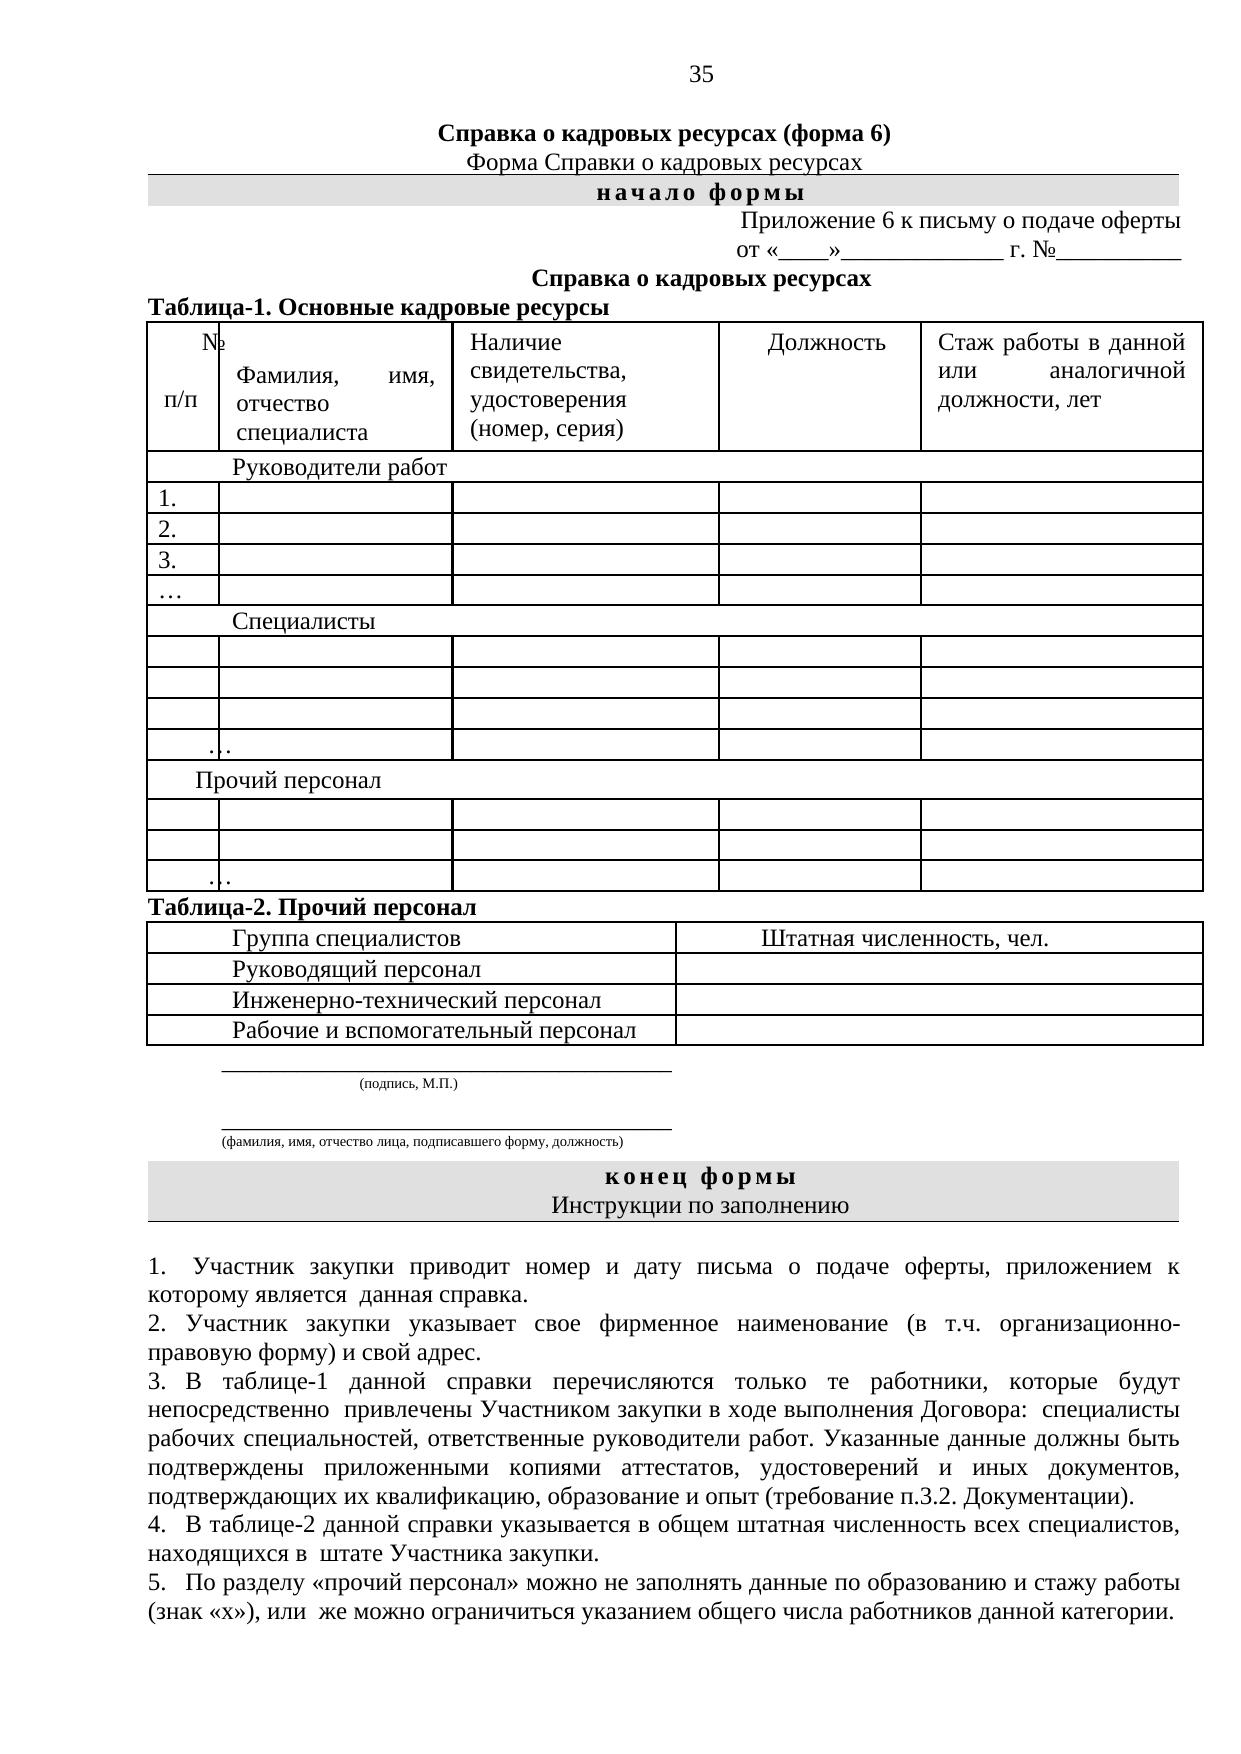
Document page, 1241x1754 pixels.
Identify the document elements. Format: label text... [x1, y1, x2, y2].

table_cell [148, 668, 218, 697]
table_cell [454, 637, 718, 666]
table_cell [220, 730, 451, 758]
table_cell Инженерно-технический персонал [148, 985, 675, 1013]
table_cell [720, 831, 920, 859]
table_cell [720, 576, 920, 604]
table_cell [922, 699, 1202, 728]
table_cell [220, 637, 451, 666]
table_cell [148, 831, 218, 859]
table_cell [220, 699, 451, 728]
table_cell [220, 861, 451, 890]
table_cell [922, 800, 1202, 828]
table_cell [454, 699, 718, 728]
list Участник закупки приводит номер и дату письма о подаче оферты, приложением к которому является данная справка. [148, 1251, 1181, 1308]
table_cell [677, 985, 1202, 1013]
text (фамилия, имя, отчество лица, подписавшего форму, должность) [148, 1133, 1181, 1161]
table_cell [454, 545, 718, 573]
table_cell [454, 861, 718, 890]
table_cell [922, 831, 1202, 859]
table_cell [148, 699, 218, 728]
table_cell [720, 637, 920, 666]
table_cell [677, 1016, 1202, 1044]
table_cell [720, 545, 920, 573]
table_cell 1. [148, 483, 218, 512]
table_cell 2. [148, 514, 218, 543]
table_cell … [148, 861, 218, 890]
list Участник закупки указывает свое фирменное наименование (в т.ч. организационно-правовую форму) и свой адрес. [148, 1308, 1181, 1366]
table_cell [922, 668, 1202, 697]
table_cell [454, 800, 718, 828]
table_cell [454, 576, 718, 604]
table_cell Специалисты [148, 606, 1202, 635]
table_header Должность [720, 323, 920, 450]
table_cell [720, 514, 920, 543]
text Справка о кадровых ресурсах [148, 263, 1181, 292]
text конец формы [148, 1161, 1179, 1190]
table_cell [922, 861, 1202, 890]
text ____________________________________ [148, 1104, 1181, 1133]
table_cell [148, 800, 218, 828]
table_header Фамилия, имя, отчество специалиста [220, 323, 451, 450]
table_cell [220, 831, 451, 859]
table_cell Прочий персонал [148, 761, 1202, 798]
table_cell [922, 637, 1202, 666]
table_cell … [148, 730, 218, 758]
table_cell [454, 831, 718, 859]
text Таблица-1. Основные кадровые ресурсы [148, 292, 1181, 321]
table_cell … [148, 576, 218, 604]
text Приложение 6 к письму о подаче оферты от «____»_____________ г. №__________ [148, 206, 1181, 263]
table_cell [922, 730, 1202, 758]
list В таблице-2 данной справки указывается в общем штатная численность всех специалистов, находящихся в штате Участника закупки. [148, 1509, 1181, 1567]
table_cell [922, 514, 1202, 543]
text Форма Справки о кадровых ресурсах [148, 159, 500, 174]
table_header Штатная численность, чел. [677, 923, 1202, 952]
table_cell [220, 576, 451, 604]
table_header Стаж работы в данной или аналогичной должности, лет [922, 323, 1202, 450]
table_cell [922, 545, 1202, 573]
list По разделу «прочий персонал» можно не заполнять данные по образованию и стажу работы (знак «х»), или же можно ограничиться указанием общего числа работников данной категории. [148, 1567, 1181, 1624]
table_cell [454, 730, 718, 758]
table_cell [720, 699, 920, 728]
text ____________________________________ [148, 1046, 1181, 1075]
text (подпись, М.П.) [148, 1075, 1181, 1104]
table_cell [220, 668, 451, 697]
table_cell [677, 954, 1202, 983]
table_cell [720, 730, 920, 758]
table_cell [454, 483, 718, 512]
table_cell Руководители работ [148, 452, 1202, 481]
table_cell [220, 545, 451, 573]
table_cell [720, 861, 920, 890]
table_cell 3. [148, 545, 218, 573]
table_cell [454, 668, 718, 697]
list В таблице-1 данной справки перечисляются только те работники, которые будут непосредственно привлечены Участником закупки в ходе выполнения Договора: специалисты рабочих специальностей, ответственные руководители работ. Указанные данные должны быть подтверждены приложенными копиями аттестатов, удостоверений и иных документов, подтверждающих их квалификацию, образование и опыт (требование п.3.2. Документации). [148, 1366, 1181, 1509]
table_cell [454, 514, 718, 543]
table_cell [720, 483, 920, 512]
table_header Наличие свидетельства, удостоверения (номер, серия) [454, 323, 718, 450]
text Форма Справки о кадровых ресурсах [819, 159, 1181, 174]
table_cell [720, 668, 920, 697]
table_cell [220, 514, 451, 543]
table_header № п/п [148, 323, 218, 450]
table_cell [720, 800, 920, 828]
table_cell [148, 637, 218, 666]
text начало формы [148, 175, 1179, 206]
table_cell [922, 576, 1202, 604]
table_cell [922, 483, 1202, 512]
text Таблица-2. Прочий персонал [148, 892, 1181, 921]
text Инструкции по заполнению [148, 1190, 1179, 1221]
list Справка о кадровых ресурсах (форма 6) [148, 118, 1181, 147]
table_header Группа специалистов [148, 923, 675, 952]
table_cell [220, 800, 451, 828]
table_cell Руководящий персонал [148, 954, 675, 983]
table_cell Рабочие и вспомогательный персонал [148, 1016, 675, 1044]
table_cell [220, 483, 451, 512]
